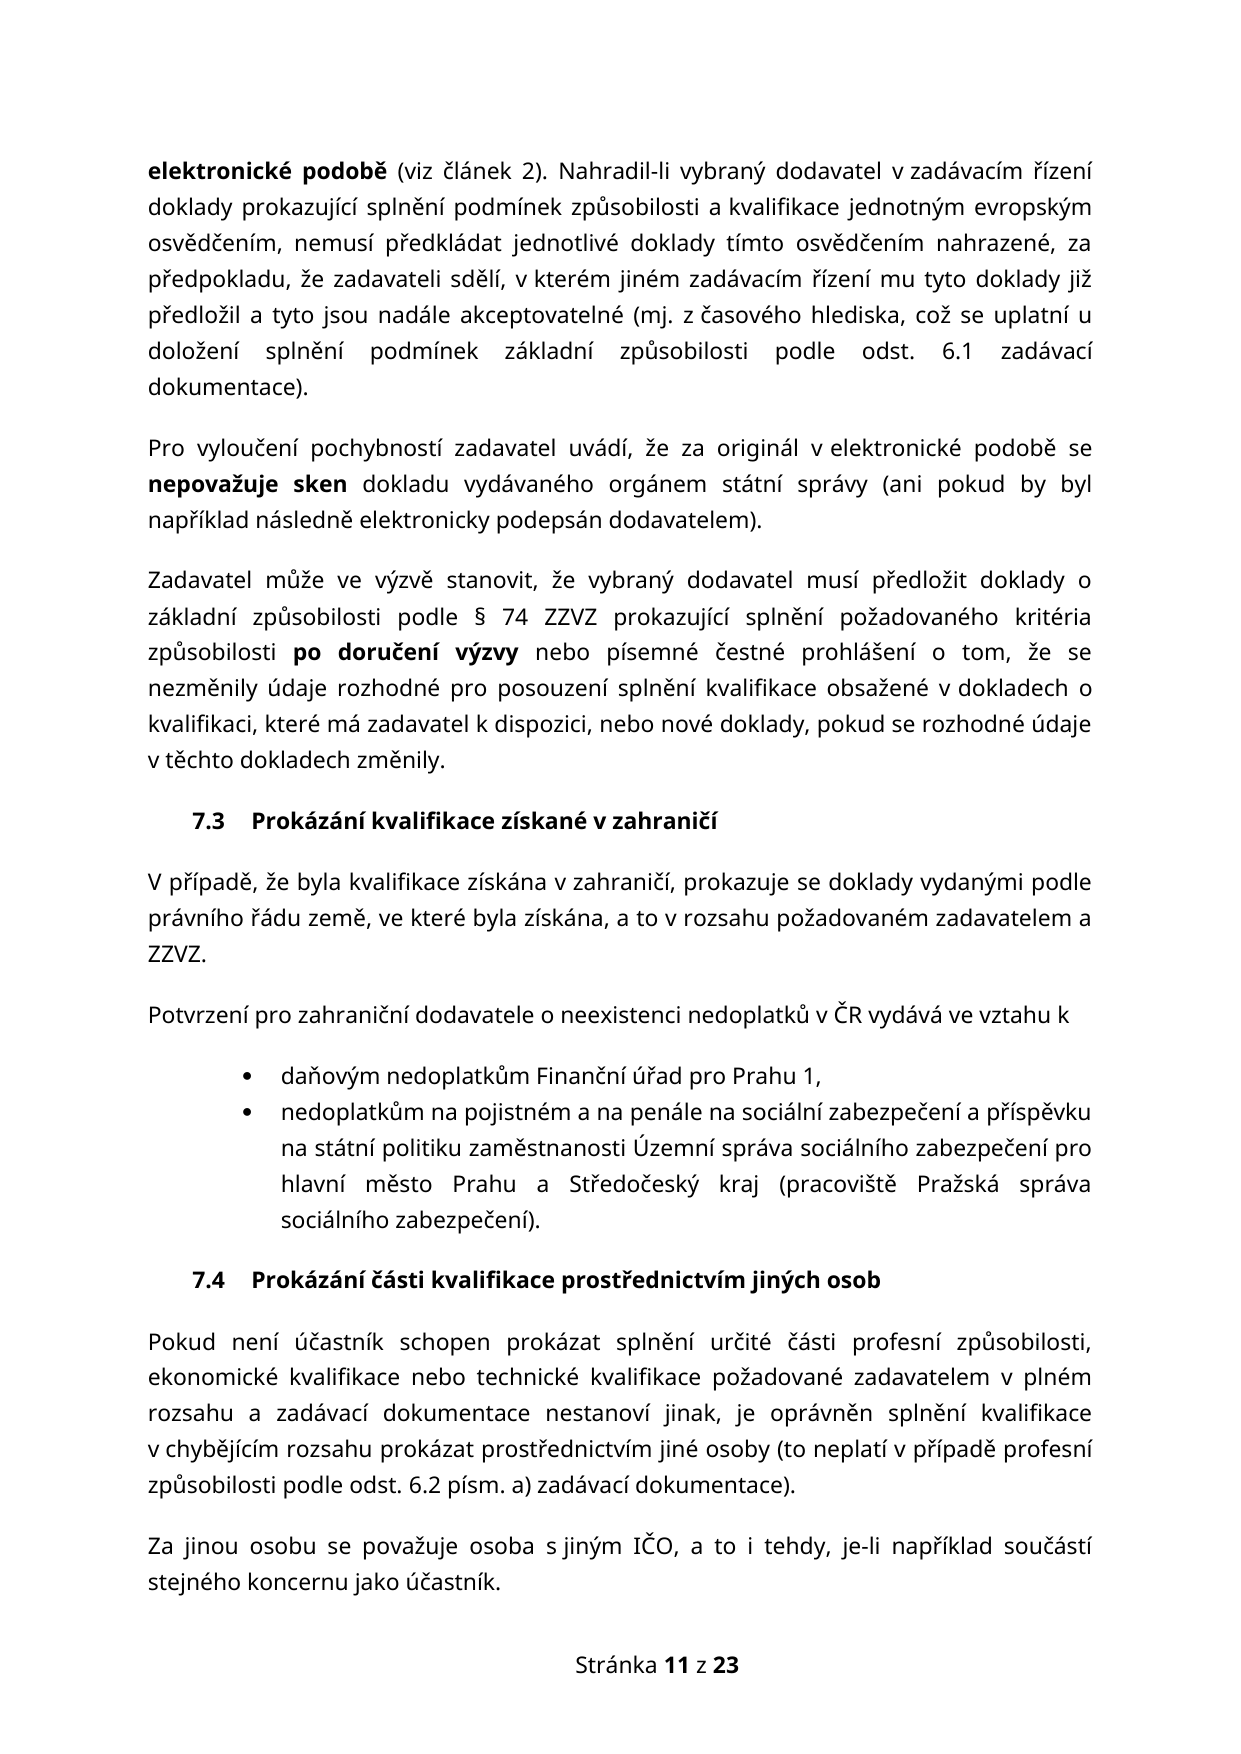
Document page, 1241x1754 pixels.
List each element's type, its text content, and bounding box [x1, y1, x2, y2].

text Pro vyloučení pochybností zadavatel uvádí, že za originál v elektronické podobě se nepovažuje sken dokladu vydávaného orgánem státní správy (ani pokud by byl například následně elektronicky podepsán dodavatelem). [148, 432, 1093, 535]
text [148, 155, 1093, 402]
text Potvrzení pro zahraniční dodavatele o neexistenci nedoplatků v ČR vydává ve vztahu k [148, 999, 1093, 1030]
text Zadavatel může ve výzvě stanovit, že vybraný dodavatel musí předložit doklady o základní způsobilosti podle § 74 ZZVZ prokazující splnění požadovaného kritéria způsobilosti po doručení výzvy nebo písemné čestné prohlášení o tom, že se nezměnily údaje rozhodné pro posouzení splnění kvalifikace obsažené v dokladech o kvalifikaci, které má zadavatel k dispozici, nebo nové doklady, pokud se rozhodné údaje v těchto dokladech změnily. [148, 564, 1093, 775]
list daňovým nedoplatkům Finanční úřad pro Prahu 1, [243, 1060, 1093, 1091]
text Za jinou osobu se považuje osoba s jiným IČO, a to i tehdy, je-li například součástí stejného koncernu jako účastník. [148, 1530, 1093, 1597]
subtitle Prokázání části kvalifikace prostřednictvím jiných osob [192, 1264, 1093, 1296]
text V případě, že byla kvalifikace získána v zahraničí, prokazuje se doklady vydanými podle právního řádu země, ve které byla získána, a to v rozsahu požadovaném zadavatelem a ZZVZ. [148, 866, 1093, 969]
text Pokud není účastník schopen prokázat splnění určité části profesní způsobilosti, ekonomické kvalifikace nebo technické kvalifikace požadované zadavatelem v plném rozsahu a zadávací dokumentace nestanoví jinak, je oprávněn splnění kvalifikace v chybějícím rozsahu prokázat prostřednictvím jiné osoby (to neplatí v případě profesní způsobilosti podle odst. 6.2 písm. a) zadávací dokumentace). [148, 1325, 1093, 1500]
subtitle Prokázání kvalifikace získané v zahraničí [192, 805, 1093, 836]
list nedoplatkům na pojistném a na penále na sociální zabezpečení a příspěvku na státní politiku zaměstnanosti Územní správa sociálního zabezpečení pro hlavní město Prahu a Středočeský kraj (pracoviště Pražská správa sociálního zabezpečení). [243, 1096, 1093, 1235]
